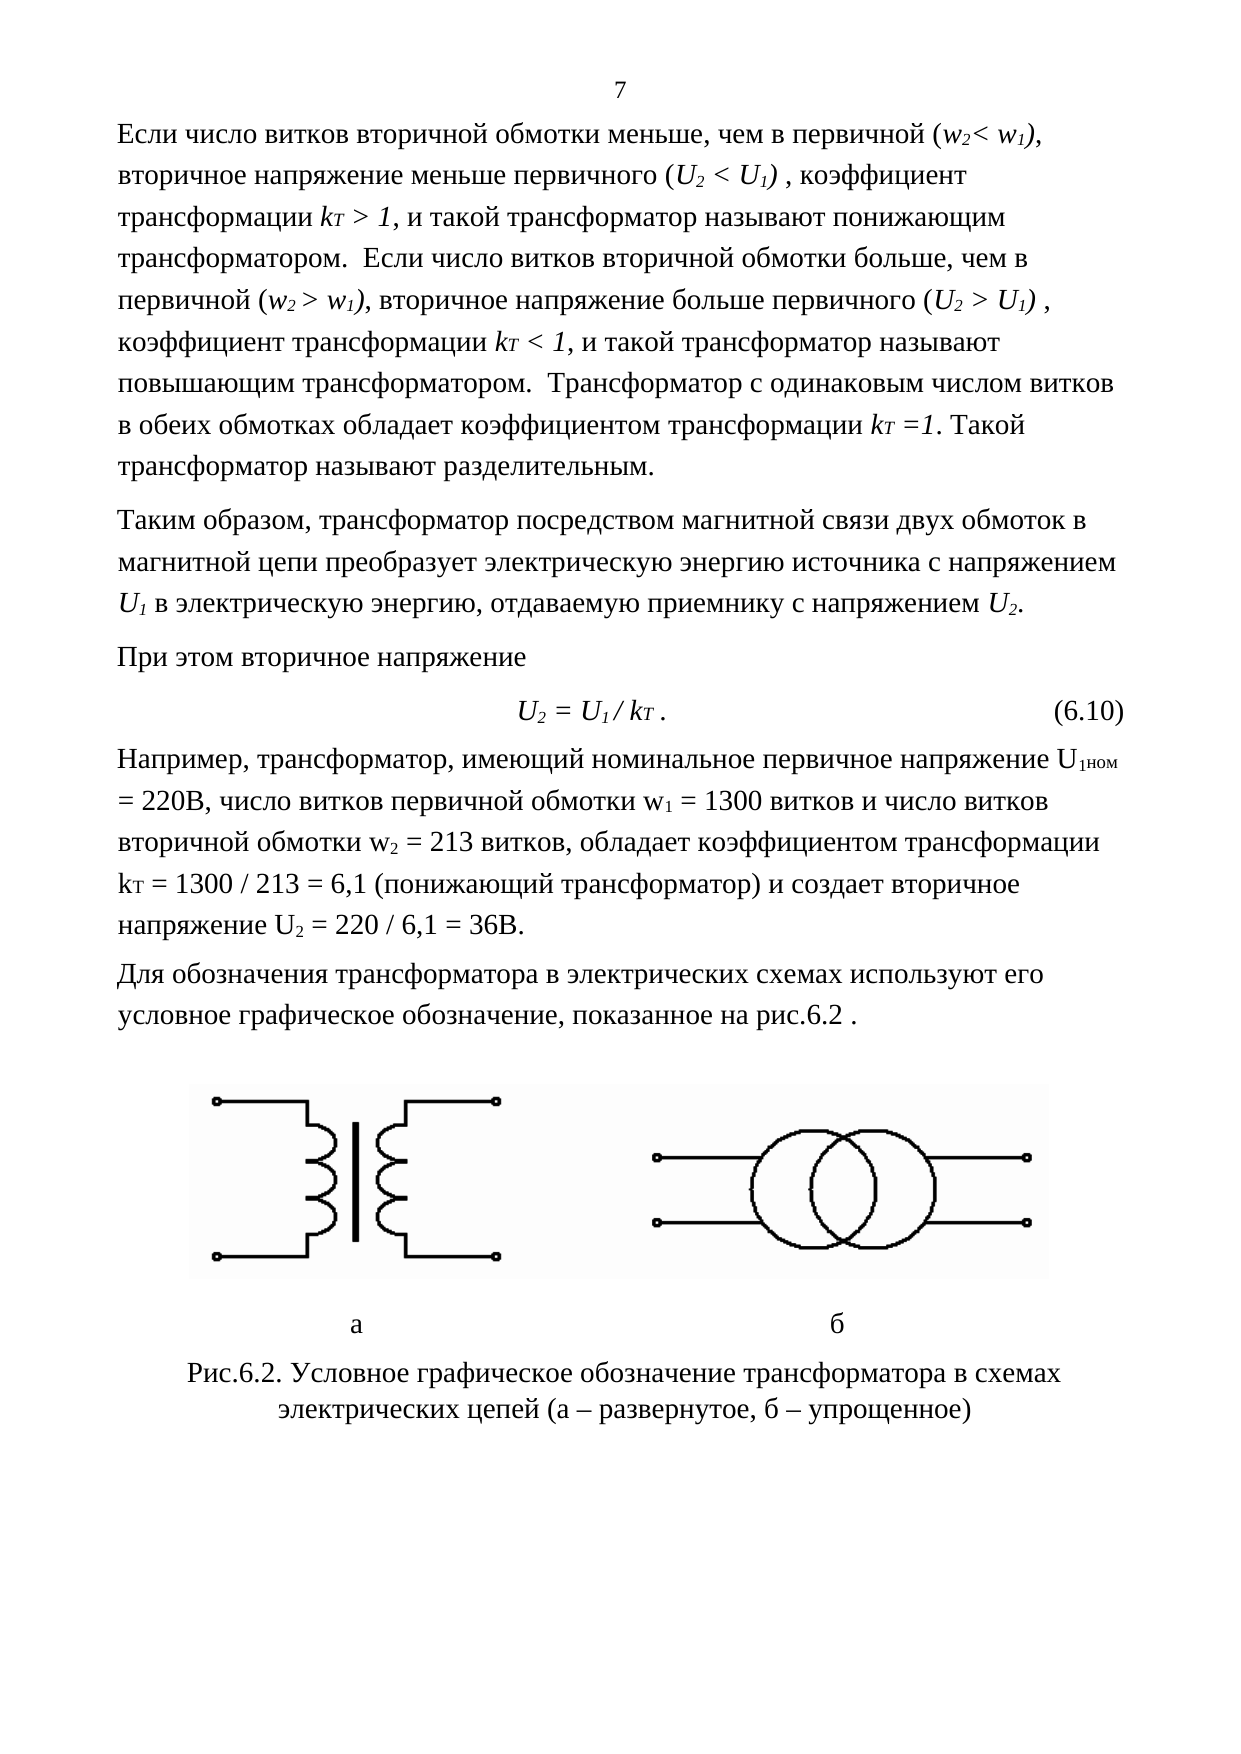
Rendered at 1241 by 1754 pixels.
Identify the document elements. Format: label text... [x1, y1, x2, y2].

picture [189, 1084, 1049, 1279]
text Например, трансформатор, имеющий номинальное первичное напряжение U1ном = 220В, число витков первичной обмотки w1 = 1300 витков и число витков вторичной обмотки w2 = 213 витков, обладает коэффициентом трансформации kТ = 1300 / 213 = 6,1 (понижающий трансформатор) и создает вторичное напряжение U2 = 220 / 6,1 = 36В. [117, 741, 1123, 941]
text Рис.6.2. Условное графическое обозначение трансформатора в схемах электрических цепей (а – развернутое, б – упрощенное) [118, 1355, 1130, 1425]
text Таким образом, трансформатор посредством магнитной связи двух обмоток в магнитной цепи преобразует электрическую энергию источника с напряжением U1 в электрическую энергию, отдаваемую приемнику с напряжением U2. [117, 502, 1123, 619]
text а б [117, 1306, 1123, 1339]
text U2 = U1 / kТ . (6.10) [118, 693, 1124, 727]
text При этом вторичное напряжение [117, 639, 1123, 673]
text Для обозначения трансформатора в электрических схемах используют его условное графическое обозначение, показанное на рис.6.2 . [117, 956, 1123, 1031]
text Если число витков вторичной обмотки меньше, чем в первичной (w2< w1), вторичное напряжение меньше первичного (U2 < U1) , коэффициент трансформации kТ > 1, и такой трансформатор называют понижающим трансформатором. Если число витков вторичной обмотки больше, чем в первичной (w2 > w1), вторичное напряжение больше первичного (U2 > U1) , коэффициент трансформации kТ < 1, и такой трансформатор называют повышающим трансформатором. Трансформатор с одинаковым числом витков в обеих обмотках обладает коэффициентом трансформации kТ =1. Такой трансформатор называют разделительным. [117, 116, 1123, 482]
